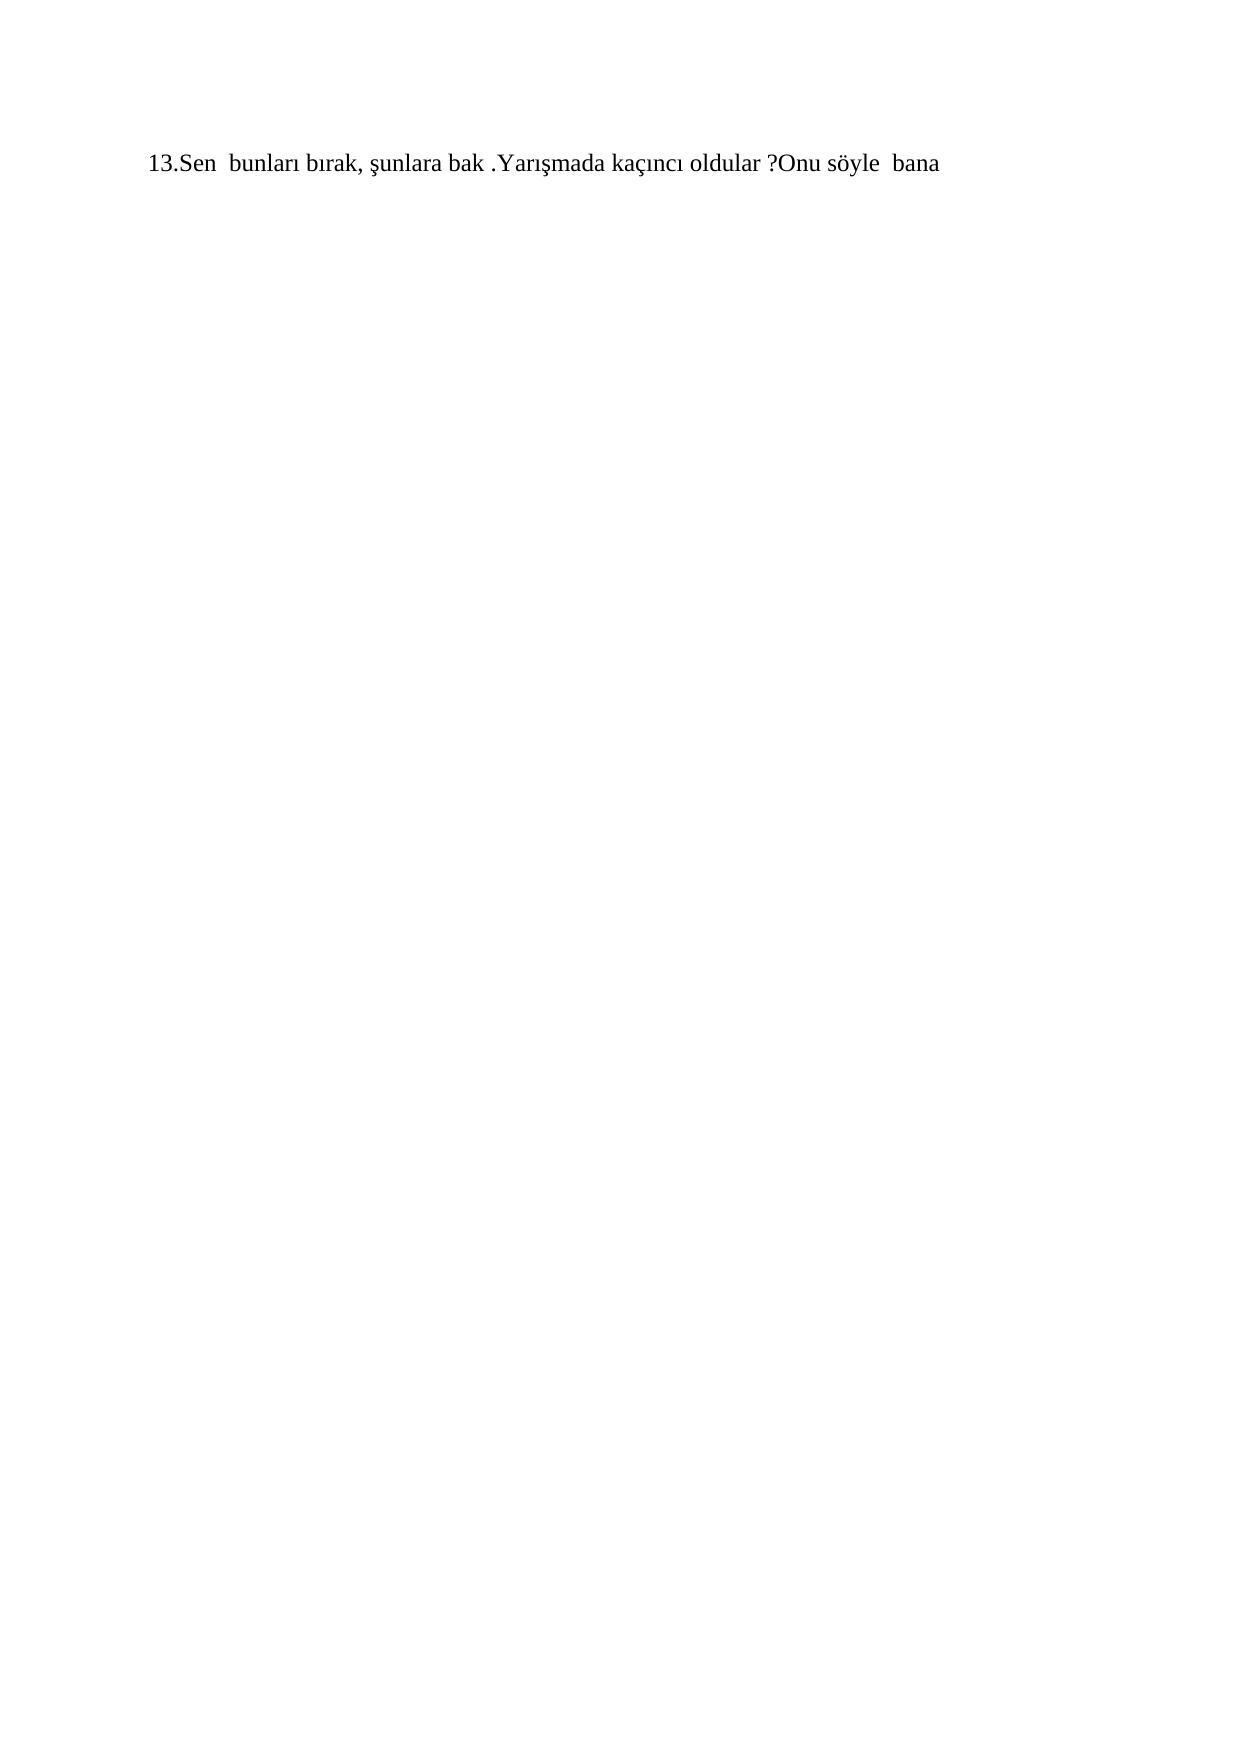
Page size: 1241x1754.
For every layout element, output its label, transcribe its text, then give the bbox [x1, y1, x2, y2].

text 13.Sen bunları bırak, şunlara bak .Yarışmada kaçıncı oldular ?Onu söyle bana [148, 148, 1093, 176]
